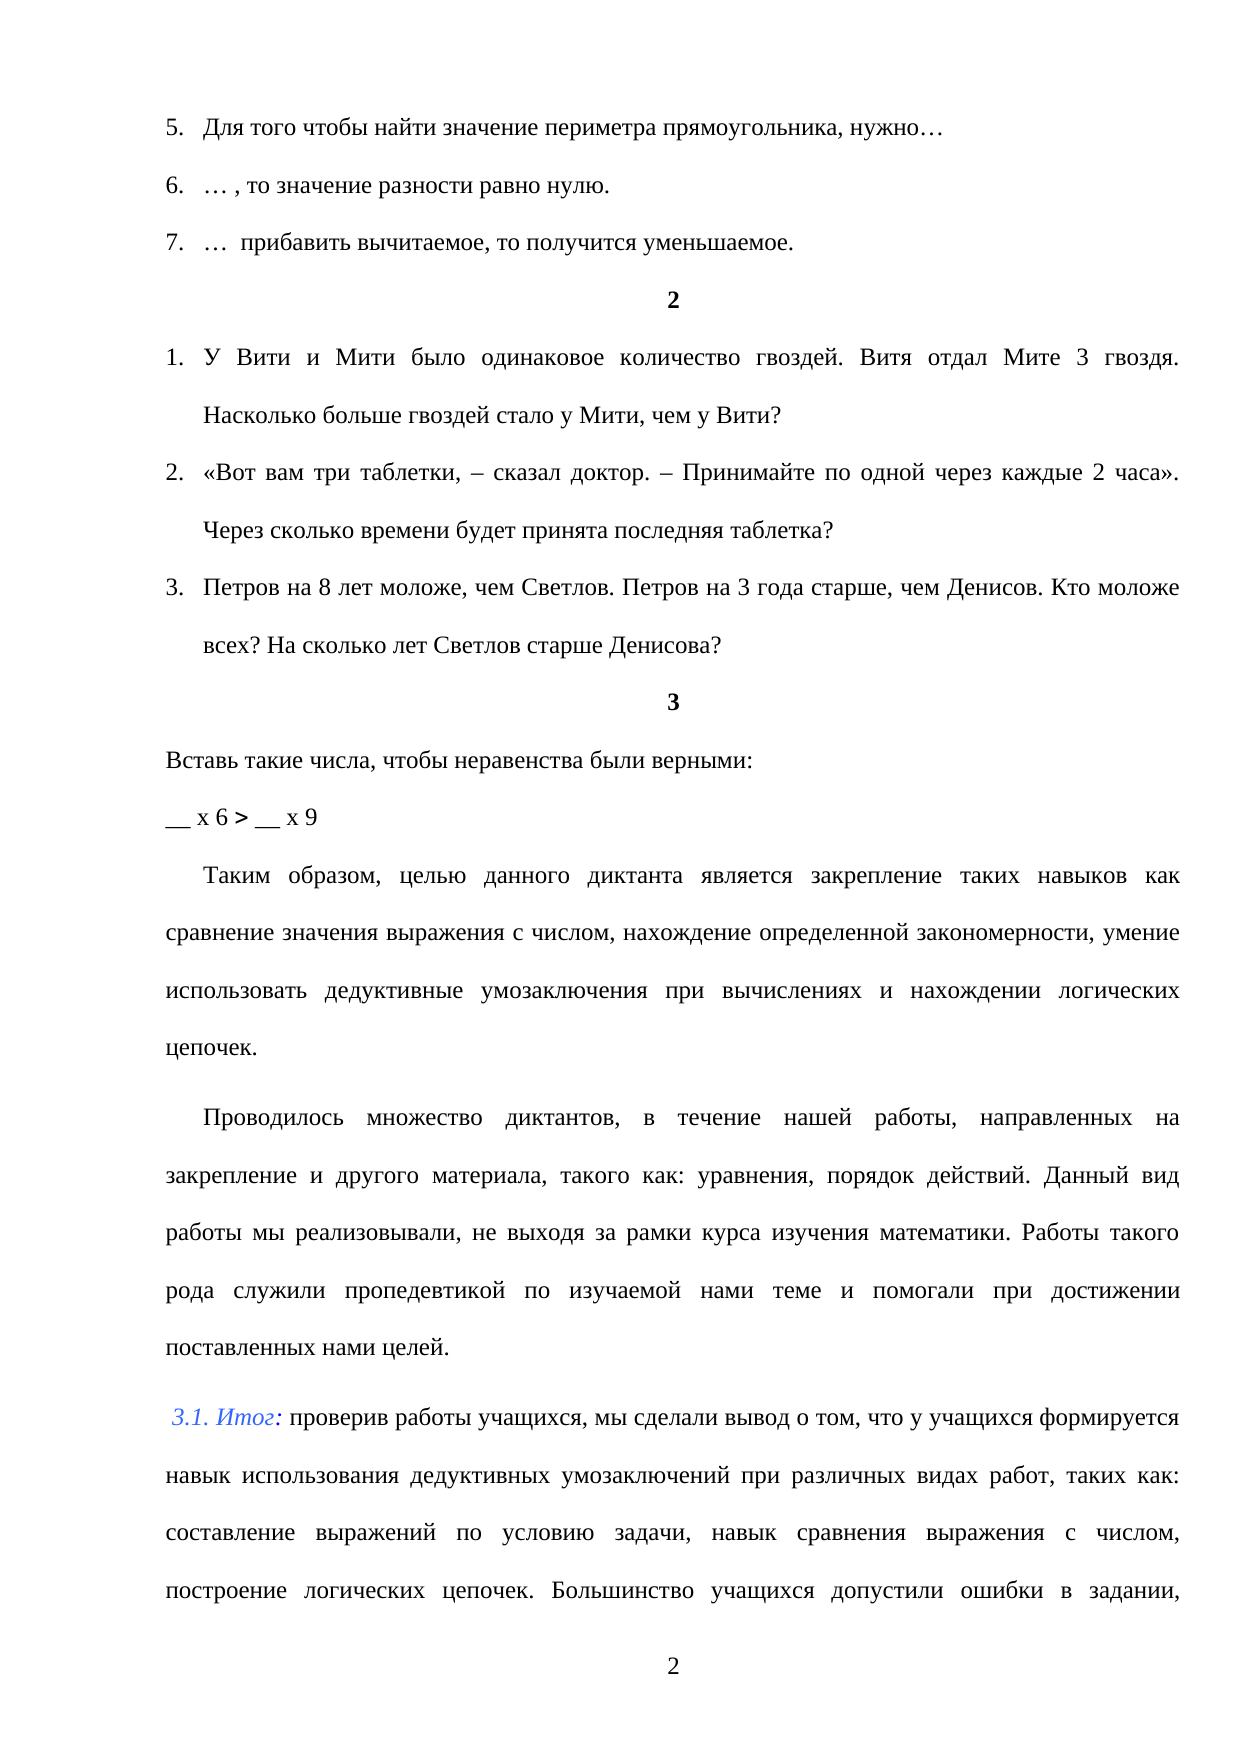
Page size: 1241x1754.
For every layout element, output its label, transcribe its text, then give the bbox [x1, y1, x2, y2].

text Проводилось множество диктантов, в течение нашей работы, направленных на закрепление и другого материала, такого как: уравнения, порядок действий. Данный вид работы мы реализовывали, не выходя за рамки курса изучения математики. Работы такого рода служили пропедевтикой по изучаемой нами теме и помогали при достижении поставленных нами целей. [165, 1102, 1181, 1361]
text Таким образом, целью данного диктанта является закрепление таких навыков как сравнение значения выражения с числом, нахождение определенной закономерности, умение использовать дедуктивные умозаключения при вычислениях и нахождении логических цепочек. [165, 860, 1181, 1061]
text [165, 1402, 1181, 1603]
list Петров на 8 лет моложе, чем Светлов. Петров на 3 года старше, чем Денисов. Кто моложе всех? На сколько лет Светлов старше Денисова? [165, 572, 1181, 658]
text __ х 6 __ х 9 [165, 802, 1181, 831]
list … прибавить вычитаемое, то получится уменьшаемое. [165, 227, 1181, 256]
text 3 [165, 687, 1181, 716]
list У Вити и Мити было одинаковое количество гвоздей. Витя отдал Мите 3 гвоздя. Насколько больше гвоздей стало у Мити, чем у Вити? [165, 342, 1181, 428]
list «Вот вам три таблетки, – сказал доктор. – Принимайте по одной через каждые 2 часа». Через сколько времени будет принята последняя таблетка? [165, 457, 1181, 543]
text 2 [165, 285, 1181, 313]
text Вставь такие числа, чтобы неравенства были верными: [165, 745, 1181, 773]
list Для того чтобы найти значение периметра прямоугольника, нужно… [165, 112, 1181, 141]
list … , то значение разности равно нулю. [165, 170, 1181, 198]
